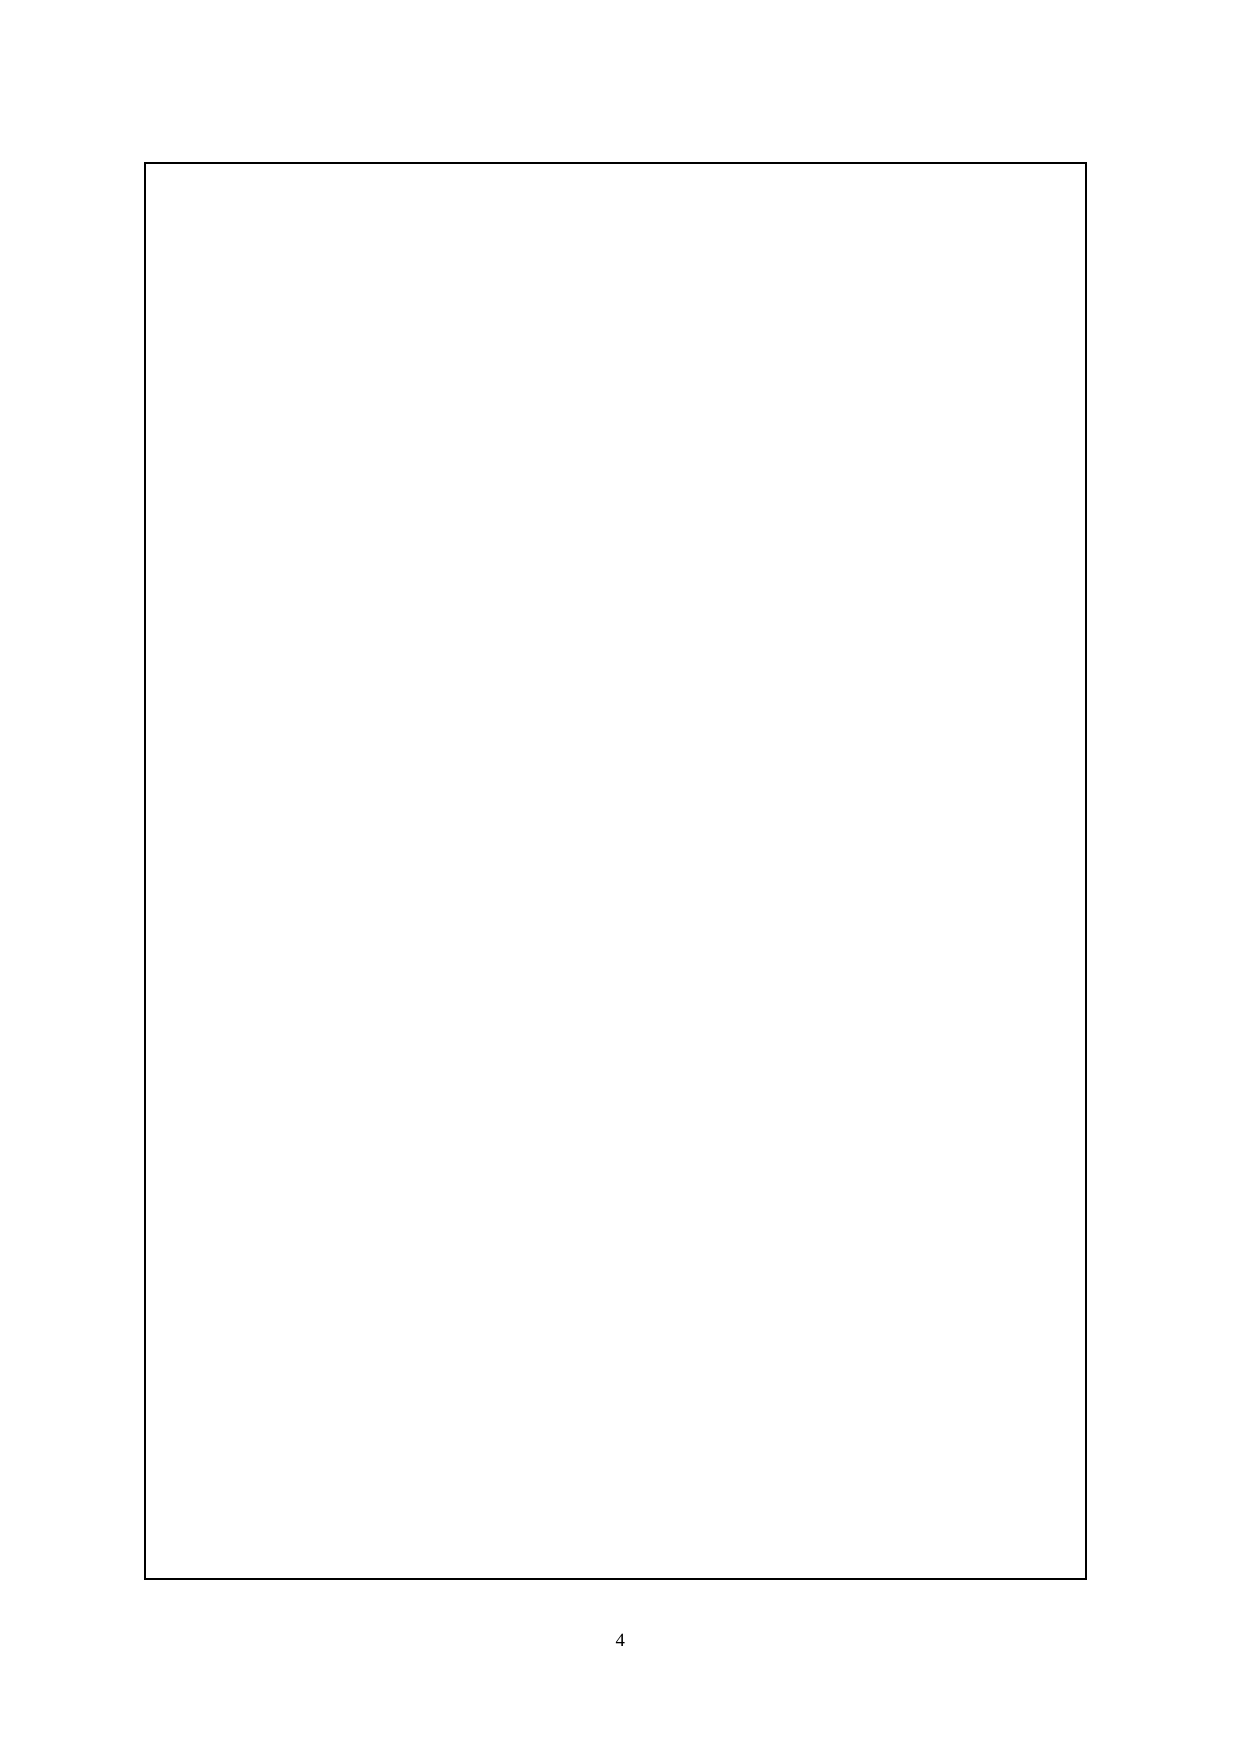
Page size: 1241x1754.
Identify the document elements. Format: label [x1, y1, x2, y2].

table_cell [146, 164, 1085, 1578]
